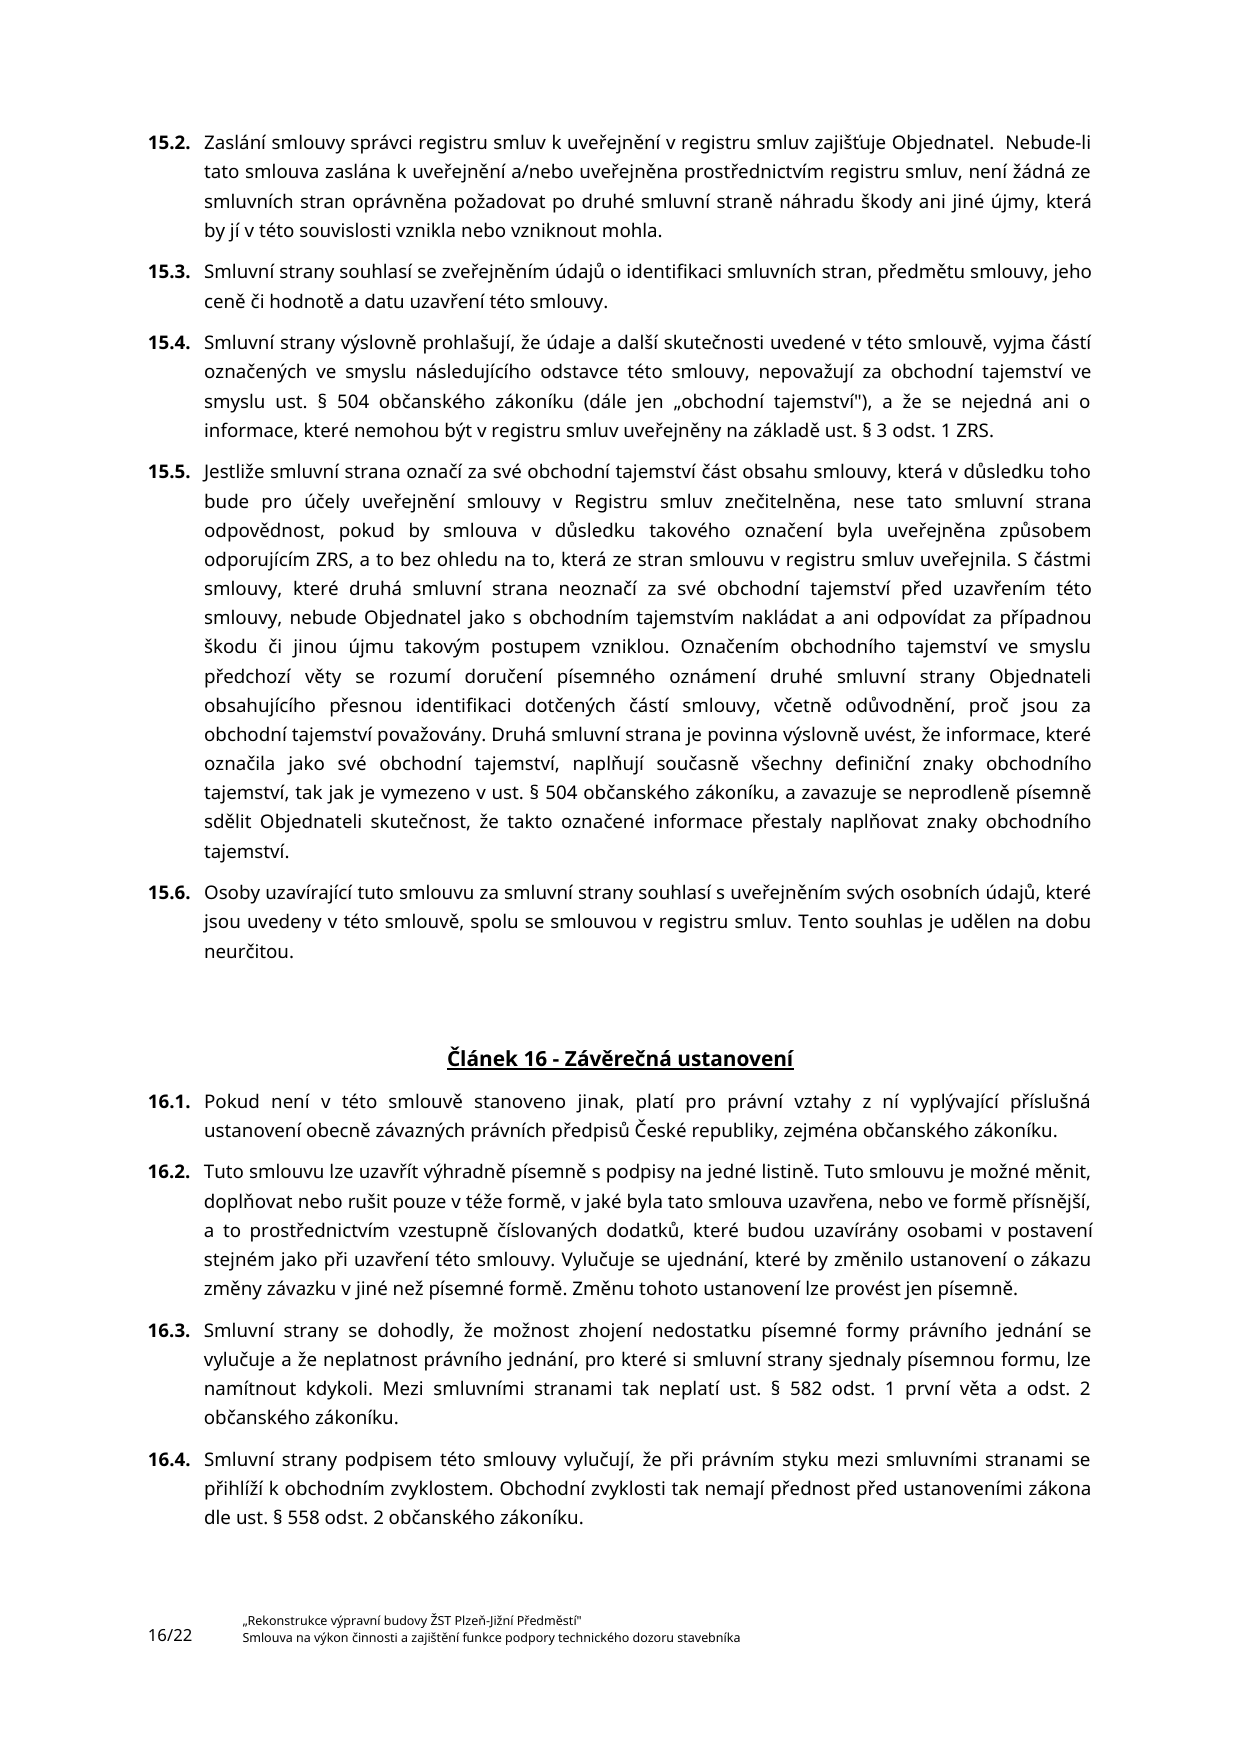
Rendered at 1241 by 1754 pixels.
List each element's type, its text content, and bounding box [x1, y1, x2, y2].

text 15.6. Osoby uzavírající tuto smlouvu za smluvní strany souhlasí s uveřejněním svých osobních údajů, které jsou uvedeny v této smlouvě, spolu se smlouvou v registru smluv. Tento souhlas je udělen na dobu neurčitou. [148, 876, 1092, 964]
text 15.3. Smluvní strany souhlasí se zveřejněním údajů o identifikaci smluvních stran, předmětu smlouvy, jeho ceně či hodnotě a datu uzavření této smlouvy. [148, 256, 1092, 314]
text 15.2. Zaslání smlouvy správci registru smluv k uveřejnění v registru smluv zajišťuje Objednatel. Nebude-li tato smlouva zaslána k uveřejnění a/nebo uveřejněna prostřednictvím registru smluv, není žádná ze smluvních stran oprávněna požadovat po druhé smluvní straně náhradu škody ani jiné újmy, která by jí v této souvislosti vznikla nebo vzniknout mohla. [148, 126, 1092, 243]
text 16.3. Smluvní strany se dohodly, že možnost zhojení nedostatku písemné formy právního jednání se vylučuje a že neplatnost právního jednání, pro které si smluvní strany sjednaly písemnou formu, lze namítnout kdykoli. Mezi smluvními stranami tak neplatí ust. § 582 odst. 1 první věta a odst. 2 občanského zákoníku. [147, 1314, 1092, 1431]
text 15.5. Jestliže smluvní strana označí za své obchodní tajemství část obsahu smlouvy, která v důsledku toho bude pro účely uveřejnění smlouvy v Registru smluv znečitelněna, nese tato smluvní strana odpovědnost, pokud by smlouva v důsledku takového označení byla uveřejněna způsobem odporujícím ZRS, a to bez ohledu na to, která ze stran smlouvu v registru smluv uveřejnila. S částmi smlouvy, které druhá smluvní strana neoznačí za své obchodní tajemství před uzavřením této smlouvy, nebude Objednatel jako s obchodním tajemstvím nakládat a ani odpovídat za případnou škodu či jinou újmu takovým postupem vzniklou. Označením obchodního tajemství ve smyslu předchozí věty se rozumí doručení písemného oznámení druhé smluvní strany Objednateli obsahujícího přesnou identifikaci dotčených částí smlouvy, včetně odůvodnění, proč jsou za obchodní tajemství považovány. Druhá smluvní strana je povinna výslovně uvést, že informace, které označila jako své obchodní tajemství, naplňují současně všechny definiční znaky obchodního tajemství, tak jak je vymezeno v ust. § 504 občanského zákoníku, a zavazuje se neprodleně písemně sdělit Objednateli skutečnost, že takto označené informace přestaly naplňovat znaky obchodního tajemství. [148, 456, 1092, 864]
text 16.2. Tuto smlouvu lze uzavřít výhradně písemně s podpisy na jedné listině. Tuto smlouvu je možné měnit, doplňovat nebo rušit pouze v téže formě, v jaké byla tato smlouva uzavřena, nebo ve formě přísnější, a to prostřednictvím vzestupně číslovaných dodatků, které budou uzavírány osobami v postavení stejném jako při uzavření této smlouvy. Vylučuje se ujednání, které by změnilo ustanovení o zákazu změny závazku v jiné než písemné formě. Změnu tohoto ustanovení lze provést jen písemně. [147, 1156, 1092, 1301]
subtitle Článek 16 - Závěrečná ustanovení [148, 1043, 1092, 1072]
text 16.4. Smluvní strany podpisem této smlouvy vylučují, že při právním styku mezi smluvními stranami se přihlíží k obchodním zvyklostem. Obchodní zvyklosti tak nemají přednost před ustanoveními zákona dle ust. § 558 odst. 2 občanského zákoníku. [148, 1443, 1092, 1531]
text 15.4. Smluvní strany výslovně prohlašují, že údaje a další skutečnosti uvedené v této smlouvě, vyjma částí označených ve smyslu následujícího odstavce této smlouvy, nepovažují za obchodní tajemství ve smyslu ust. § 504 občanského zákoníku (dále jen „obchodní tajemství"), a že se nejedná ani o informace, které nemohou být v registru smluv uveřejněny na základě ust. § 3 odst. 1 ZRS. [148, 326, 1092, 443]
text 16.1. Pokud není v této smlouvě stanoveno jinak, platí pro právní vztahy z ní vyplývající příslušná ustanovení obecně závazných právních předpisů České republiky, zejména občanského zákoníku. [148, 1085, 1092, 1143]
